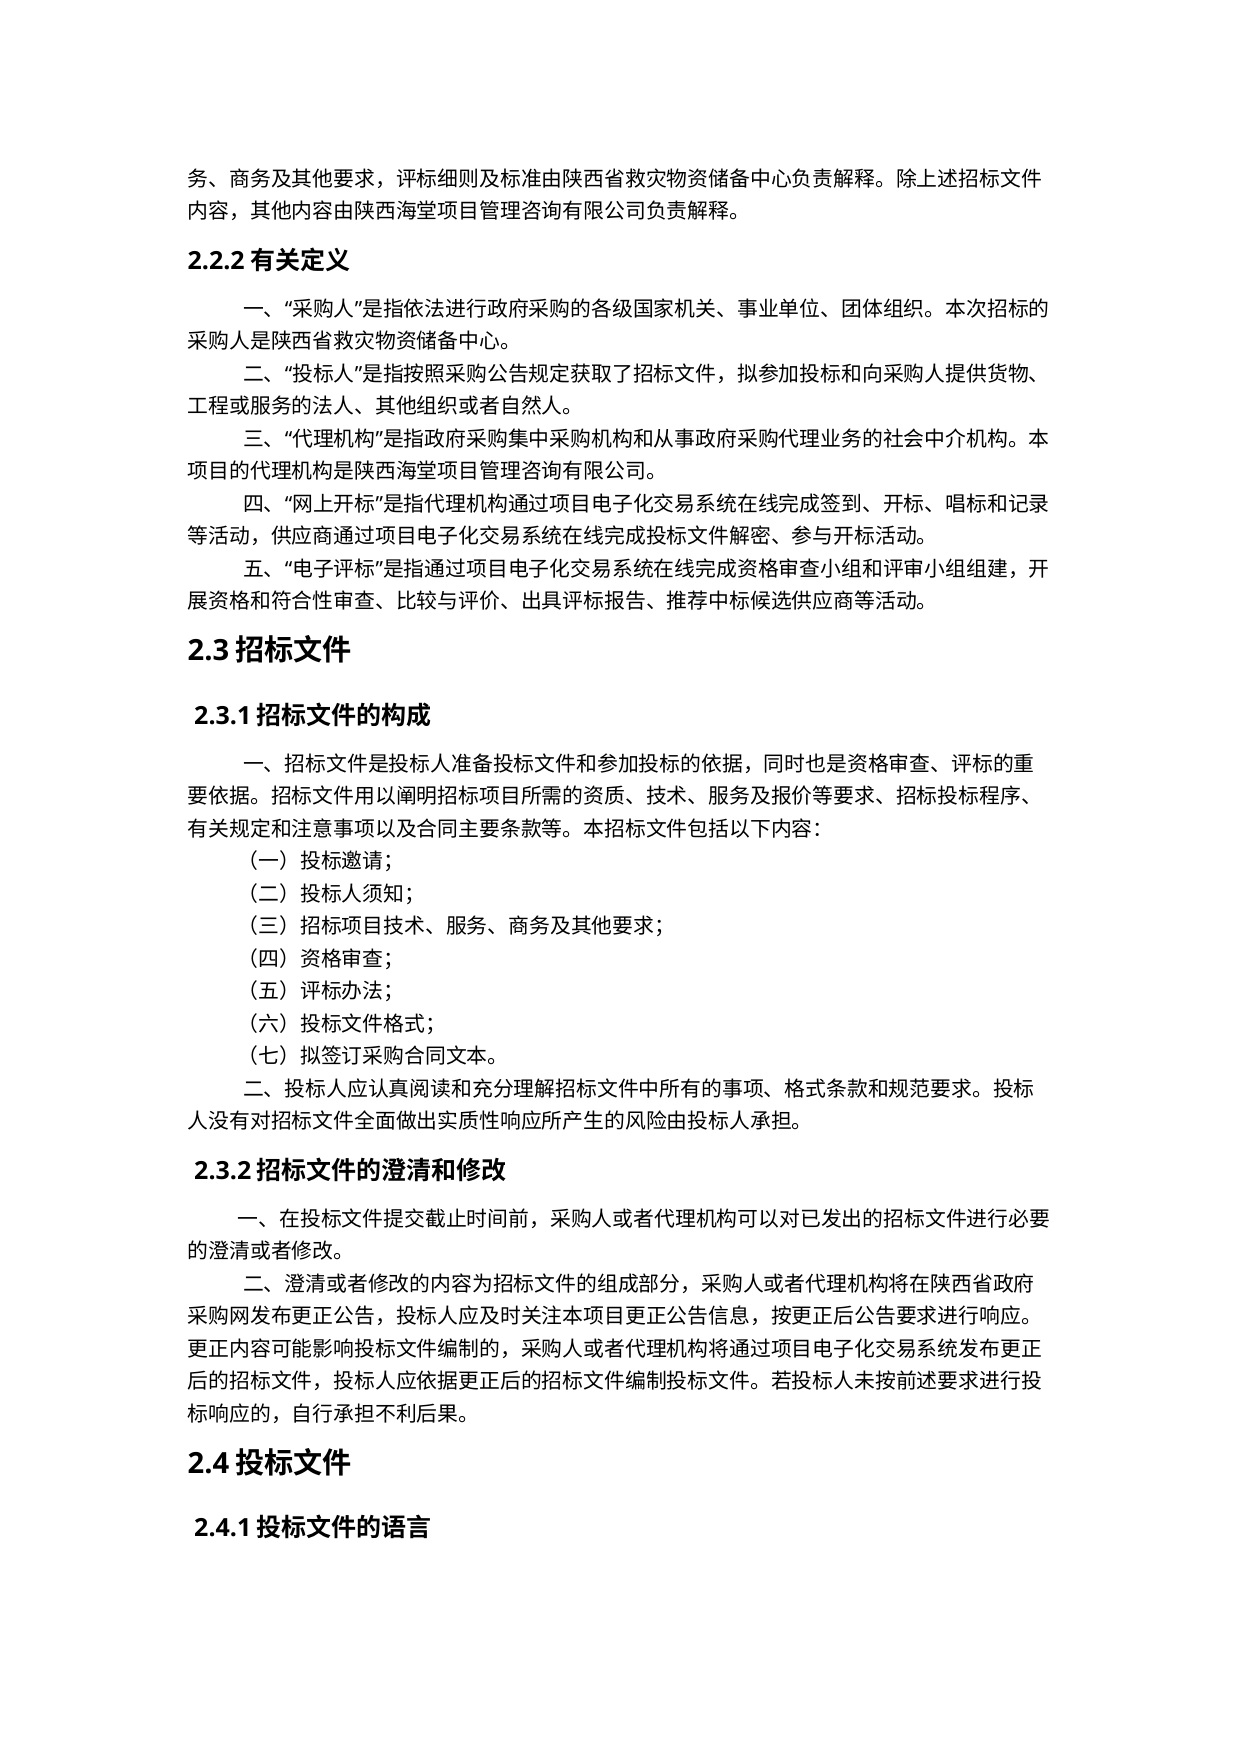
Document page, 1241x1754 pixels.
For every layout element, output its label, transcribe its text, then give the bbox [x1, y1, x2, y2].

text 2.3.1招标文件的构成 [187, 682, 1053, 747]
text 2.4投标文件 [187, 1429, 1053, 1494]
text 一、在投标文件提交截止时间前，采购人或者代理机构可以对已发出的招标文件进行必要的澄清或者修改。 [187, 1202, 1053, 1267]
text （五）评标办法； [187, 974, 1053, 1007]
text （四）资格审查； [187, 942, 1053, 974]
text 一、招标文件是投标人准备投标文件和参加投标的依据，同时也是资格审查、评标的重要依据。招标文件用以阐明招标项目所需的资质、技术、服务及报价等要求、招标投标程序、有关规定和注意事项以及合同主要条款等。本招标文件包括以下内容： [187, 747, 1053, 844]
text 三、“代理机构”是指政府采购集中采购机构和从事政府采购代理业务的社会中介机构。本项目的代理机构是陕西海堂项目管理咨询有限公司。 [187, 422, 1053, 487]
text 2.4.1投标文件的语言 [187, 1494, 1053, 1559]
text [187, 162, 1053, 227]
text 二、投标人应认真阅读和充分理解招标文件中所有的事项、格式条款和规范要求。投标人没有对招标文件全面做出实质性响应所产生的风险由投标人承担。 [187, 1072, 1053, 1137]
text 一、“采购人”是指依法进行政府采购的各级国家机关、事业单位、团体组织。本次招标的采购人是陕西省救灾物资储备中心。 [187, 292, 1053, 357]
text 2.2.2有关定义 [187, 227, 1053, 292]
text （二）投标人须知； [187, 877, 1053, 909]
text （一）投标邀请； [187, 844, 1053, 877]
text 五、“电子评标”是指通过项目电子化交易系统在线完成资格审查小组和评审小组组建，开展资格和符合性审查、比较与评价、出具评标报告、推荐中标候选供应商等活动。 [187, 552, 1053, 617]
text （七）拟签订采购合同文本。 [187, 1039, 1053, 1072]
text 2.3招标文件 [187, 617, 1053, 682]
text 二、澄清或者修改的内容为招标文件的组成部分，采购人或者代理机构将在陕西省政府采购网发布更正公告，投标人应及时关注本项目更正公告信息，按更正后公告要求进行响应。更正内容可能影响投标文件编制的，采购人或者代理机构将通过项目电子化交易系统发布更正后的招标文件，投标人应依据更正后的招标文件编制投标文件。若投标人未按前述要求进行投标响应的，自行承担不利后果。 [187, 1267, 1053, 1429]
text （三）招标项目技术、服务、商务及其他要求； [187, 909, 1053, 942]
text 2.3.2招标文件的澄清和修改 [187, 1137, 1053, 1202]
text 四、“网上开标”是指代理机构通过项目电子化交易系统在线完成签到、开标、唱标和记录等活动，供应商通过项目电子化交易系统在线完成投标文件解密、参与开标活动。 [187, 487, 1053, 552]
text （六）投标文件格式； [187, 1007, 1053, 1039]
text 二、“投标人”是指按照采购公告规定获取了招标文件，拟参加投标和向采购人提供货物、工程或服务的法人、其他组织或者自然人。 [187, 357, 1053, 422]
